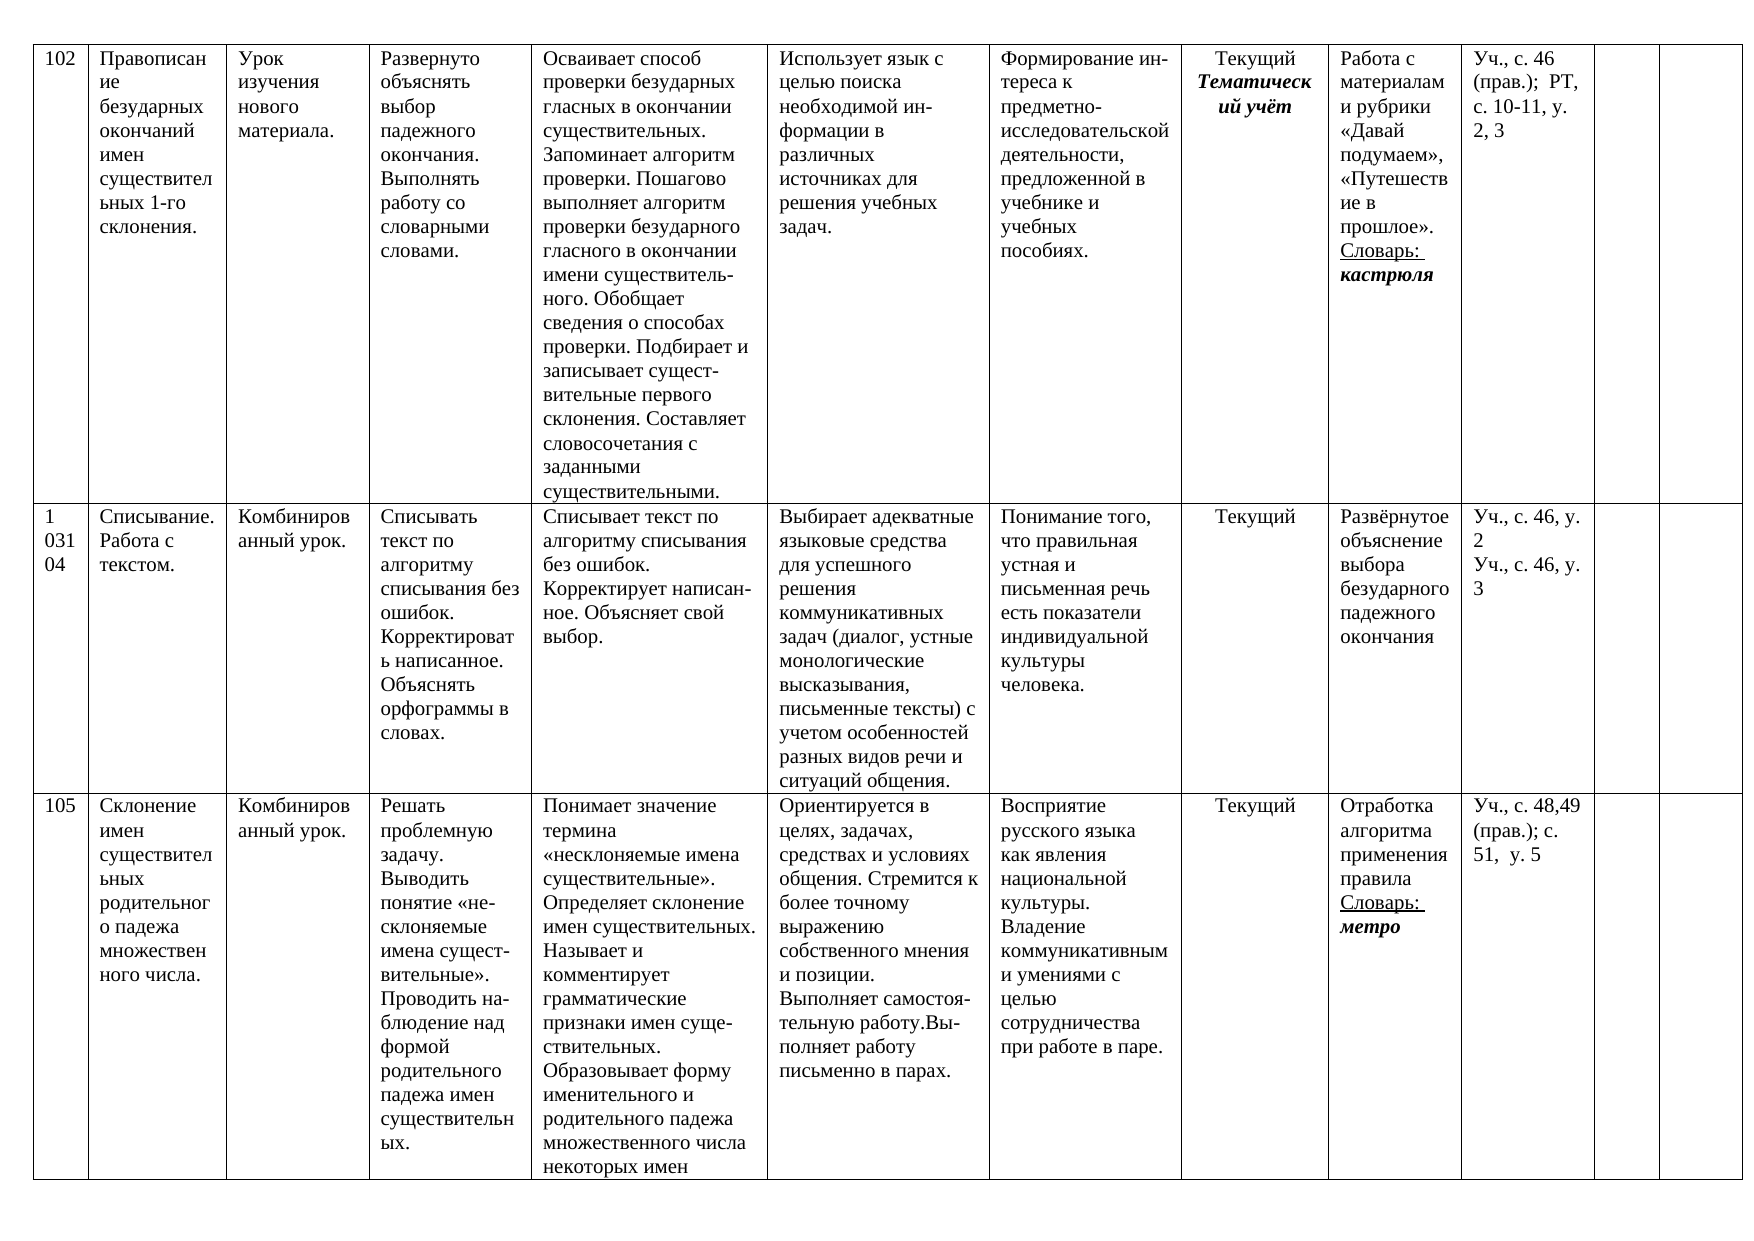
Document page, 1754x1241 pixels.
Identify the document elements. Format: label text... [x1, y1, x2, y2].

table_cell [1329, 794, 1461, 1178]
table_cell [1660, 794, 1742, 1178]
table_cell Осваивает способ проверки безударных гласных в окончании существительных. Запоминает алгоритм проверки. Пошагово выполняет алгоритм проверки безударного гласного в окончании имени существительного. Обобщает сведения о способах проверки. Подбирает и записывает существительные первого склонения. Составляет словосочетания с заданными существительными. [532, 45, 767, 503]
table_cell Использует язык с целью поиска необходимой информации в различных источниках для решения учебных задач. [768, 45, 989, 503]
table_cell 103104 [34, 504, 88, 792]
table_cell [1462, 794, 1594, 1178]
table_cell Текущий [1182, 794, 1328, 1178]
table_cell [370, 794, 531, 1178]
table_cell 102 [34, 45, 88, 503]
table_cell Развёрнутое объяснение выбора безударного падежного окончания [1329, 504, 1461, 792]
table_cell Формирование интереса к предметно- исследовательской деятельности, предложенной в учебнике и учебных пособиях. [990, 45, 1181, 503]
table_cell Выбирает адекватные языковые средства для успешного решения коммуникативных задач (диалог, устные монологические высказывания, письменные тексты) с учетом особенностей разных видов речи и ситуаций общения. [768, 504, 989, 792]
table_cell Уч., с. 46, у. 2 Уч., с. 46, у. 3 [1462, 504, 1594, 792]
table_cell Текущий [1182, 504, 1328, 792]
table_cell [1660, 504, 1742, 792]
table_cell Уч., с. 46 (прав.); РТ, с. 10-11, у. 2, 3 [1462, 45, 1594, 503]
table_cell Списывание. Работа с текстом. [89, 504, 226, 792]
table_cell Урок изучения нового материала. [227, 45, 369, 503]
table_cell [1595, 794, 1659, 1178]
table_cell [990, 794, 1181, 1178]
table_cell [1660, 45, 1742, 503]
table_cell Правописание безударных окончаний имен существительных 1-го склонения. [89, 45, 226, 503]
table_cell Понимание того, что правильная устная и письменная речь есть показатели индивидуальной культуры человека. [990, 504, 1181, 792]
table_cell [89, 794, 226, 1178]
table_cell Текущий Тематический учёт [1182, 45, 1328, 503]
table_cell 105 [34, 794, 88, 1178]
table_cell Списывать текст по алгоритму списывания без ошибок. Корректировать написанное. Объяснять орфограммы в словах. [370, 504, 531, 792]
table_cell Работа с материалами рубрики «Давай подумаем», «Путешествие в прошлое». Словарь: кастрюля [1329, 45, 1461, 503]
table_cell Списывает текст по алгоритму списывания без ошибок. Корректирует написанное. Объясняет свой выбор. [532, 504, 767, 792]
table_cell Комбинированный урок. [227, 504, 369, 792]
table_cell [227, 794, 369, 1178]
table_cell [1595, 504, 1659, 792]
table_cell Развернуто объяснять выбор падежного окончания. Выполнять работу со словарными словами. [370, 45, 531, 503]
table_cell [768, 794, 989, 1178]
table_cell [1595, 45, 1659, 503]
